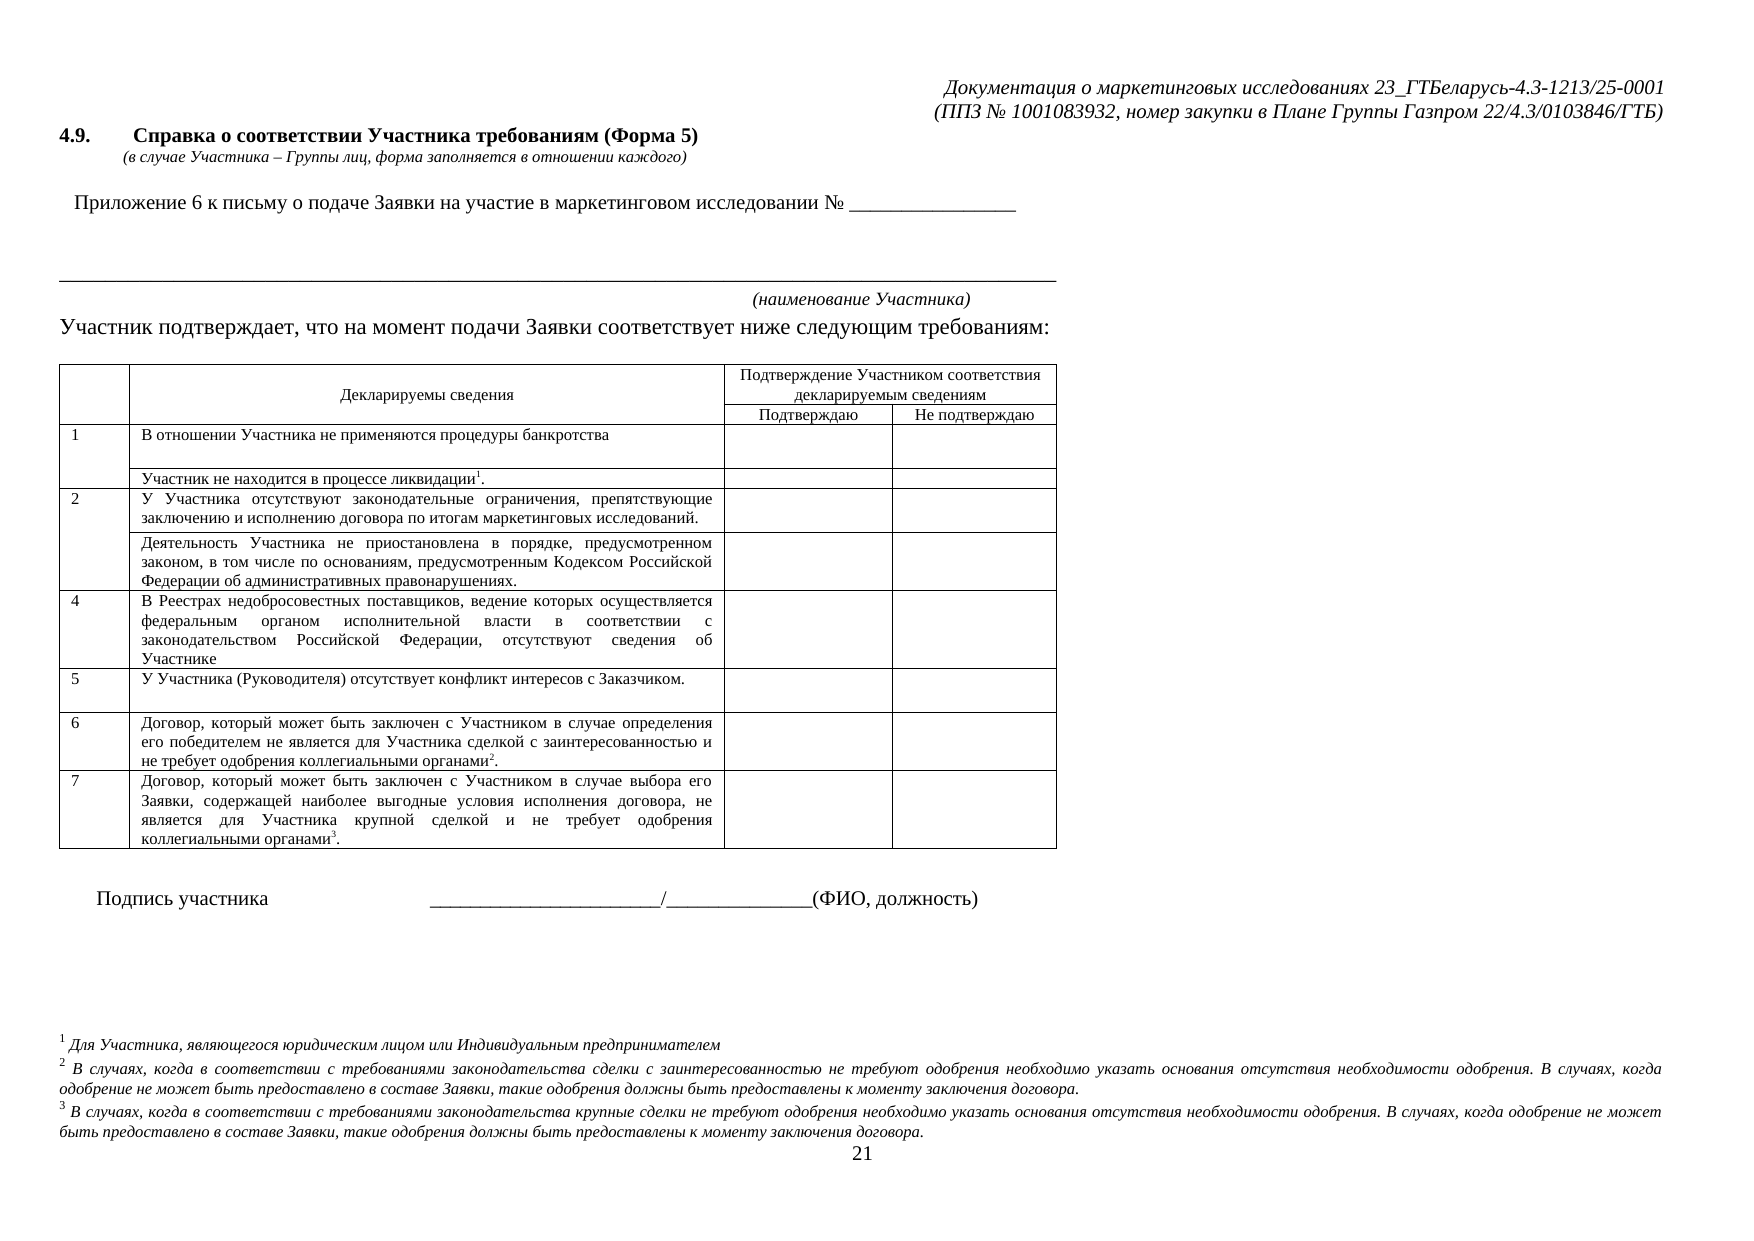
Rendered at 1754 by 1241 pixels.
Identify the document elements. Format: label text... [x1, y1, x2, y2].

table_header Декларируемы сведения [130, 365, 724, 424]
text Подпись участника /______________(ФИО, должность) [96, 886, 1665, 909]
table_cell [893, 425, 1056, 467]
table_cell [725, 425, 892, 467]
table_cell Деятельность Участника не приостановлена в порядке, предусмотренном законом, в том числе по основаниям, предусмотренным Кодексом Российской Федерации об административных правонарушениях. [130, 533, 724, 590]
table_cell [893, 489, 1056, 532]
list (наименование Участника) [59, 288, 1665, 310]
table_cell [725, 533, 892, 590]
table_cell [725, 489, 892, 532]
list _______________________________________________________________________________________ [59, 258, 1665, 284]
table_cell Подтверждаю [725, 405, 892, 424]
table_cell Договор, который может быть заключен с Участником в случае определения его победителем не является для Участника сделкой с заинтересованностью и не требует одобрения коллегиальными органами. [130, 713, 724, 770]
table_cell Не подтверждаю [893, 405, 1056, 424]
table_cell [893, 713, 1056, 770]
table_cell [725, 669, 892, 712]
list Справка о соответствии Участника требованиям (Форма 5) [59, 123, 1665, 147]
table_cell [893, 533, 1056, 590]
table_cell [725, 591, 892, 668]
table_cell [725, 469, 892, 488]
table_cell [893, 669, 1056, 712]
table_cell 1 [60, 425, 129, 488]
table_header [60, 365, 129, 424]
table_header Подтверждение Участником соответствия декларируемым сведениям [725, 365, 1056, 403]
table_cell У Участника (Руководителя) отсутствует конфликт интересов с Заказчиком. [130, 669, 724, 712]
list Участник подтверждает, что на момент подачи Заявки соответствует ниже следующим требованиям: [59, 313, 1665, 339]
table_cell 7 [60, 771, 129, 848]
table_cell 5 [60, 669, 129, 712]
text Приложение 6 к письму о подаче Заявки на участие в маркетинговом исследовании № ________________ [59, 190, 1665, 214]
table_cell В Реестрах недобросовестных поставщиков, ведение которых осуществляется федеральным органом исполнительной власти в соответствии с законодательством Российской Федерации, отсутствуют сведения об Участнике [130, 591, 724, 668]
table_cell 6 [60, 713, 129, 770]
list (в случае Участника – Группы лиц, форма заполняется в отношении каждого) [123, 147, 1665, 166]
table_cell У Участника отсутствуют законодательные ограничения, препятствующие заключению и исполнению договора по итогам маркетинговых исследований. [130, 489, 724, 532]
table_cell [893, 591, 1056, 668]
table_cell В отношении Участника не применяются процедуры банкротства [130, 425, 724, 467]
table_cell [725, 771, 892, 848]
table_cell 4 [60, 591, 129, 668]
table_cell Договор, который может быть заключен с Участником в случае выбора его Заявки, содержащей наиболее выгодные условия исполнения договора, не является для Участника крупной сделкой и не требует одобрения коллегиальными органами. [130, 771, 724, 848]
table_cell [725, 713, 892, 770]
table_cell 2 [60, 489, 129, 590]
table_cell [893, 469, 1056, 488]
table_cell Участник не находится в процессе ликвидации. [130, 469, 724, 488]
table_cell [893, 771, 1056, 848]
